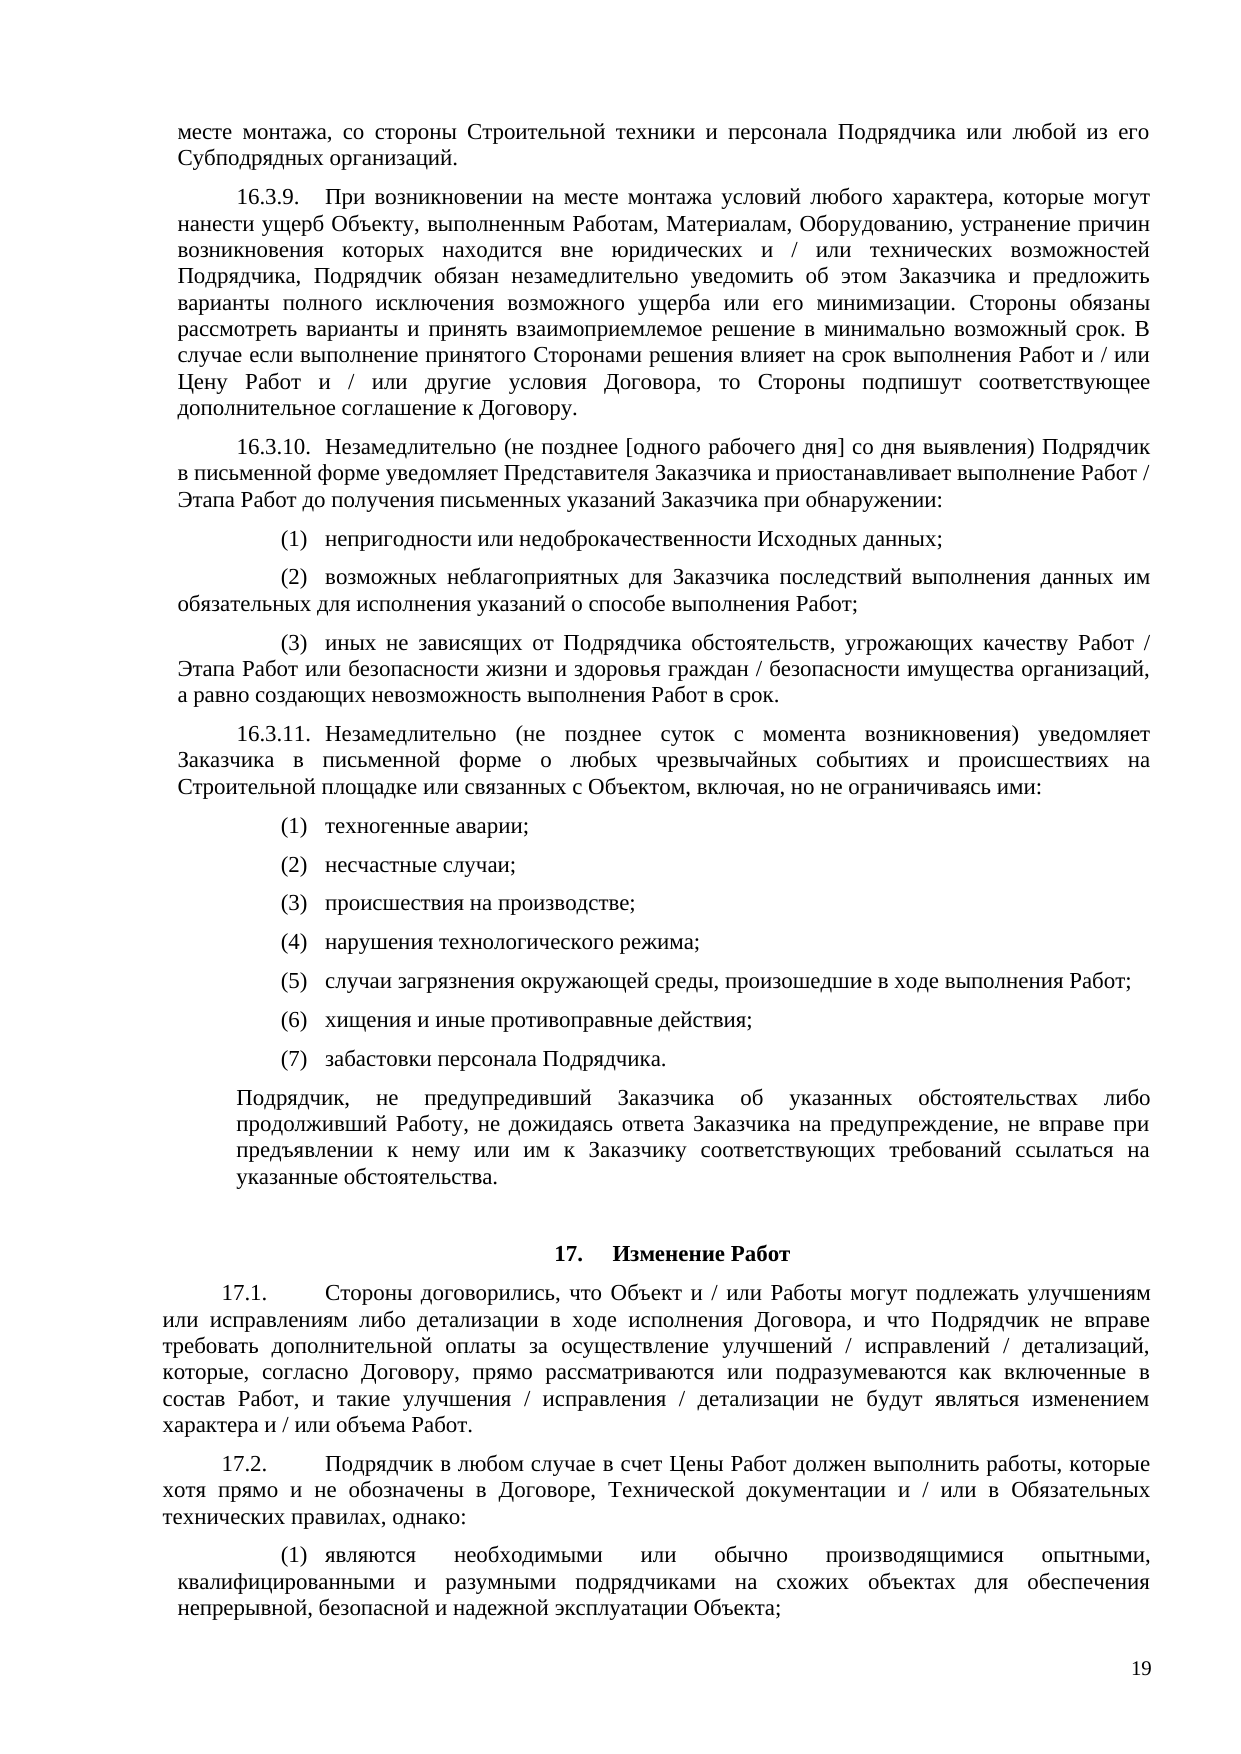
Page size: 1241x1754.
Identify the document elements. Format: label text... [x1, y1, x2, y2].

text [177, 118, 1152, 171]
text техногенные аварии; [177, 812, 1152, 838]
text несчастные случаи; [177, 851, 1152, 877]
text Незамедлительно (не позднее суток с момента возникновения) уведомляет Заказчика в письменной форме о любых чрезвычайных событиях и происшествиях на Строительной площадке или связанных с Объектом, включая, но не ограничиваясь ими: [177, 720, 1152, 799]
list Подрядчик, не предупредивший Заказчика об указанных обстоятельствах либо продолживший Работу, не дожидаясь ответа Заказчика на предупреждение, не вправе при предъявлении к нему или им к Заказчику соответствующих требований ссылаться на указанные обстоятельства. [236, 1084, 1152, 1189]
text Подрядчик в любом случае в счет Цены Работ должен выполнить работы, которые хотя прямо и не обозначены в Договоре, Технической документации и / или в Обязательных технических правилах, однако: [162, 1450, 1152, 1529]
text нарушения технологического режима; [177, 928, 1152, 955]
text иных не зависящих от Подрядчика обстоятельств, угрожающих качеству Работ / Этапа Работ или безопасности жизни и здоровья граждан / безопасности имущества организаций, а равно создающих невозможность выполнения Работ в срок. [177, 629, 1152, 708]
text При возникновении на месте монтажа условий любого характера, которые могут нанести ущерб Объекту, выполненным Работам, Материалам, Оборудованию, устранение причин возникновения которых находится вне юридических и / или технических возможностей Подрядчика, Подрядчик обязан незамедлительно уведомить об этом Заказчика и предложить варианты полного исключения возможного ущерба или его минимизации. Стороны обязаны рассмотреть варианты и принять взаимоприемлемое решение в минимально возможный срок. В случае если выполнение принятого Сторонами решения влияет на срок выполнения Работ и / или Цену Работ и / или другие условия Договора, то Стороны подпишут соответствующее дополнительное соглашение к Договору. [177, 183, 1152, 421]
text возможных неблагоприятных для Заказчика последствий выполнения данных им обязательных для исполнения указаний о способе выполнения Работ; [177, 563, 1152, 616]
text непригодности или недоброкачественности Исходных данных; [177, 524, 1152, 551]
text являются необходимыми или обычно производящимися опытными, квалифицированными и разумными подрядчиками на схожих объектах для обеспечения непрерывной, безопасной и надежной эксплуатации Объекта; [177, 1542, 1152, 1621]
text случаи загрязнения окружающей среды, произошедшие в ходе выполнения Работ; [177, 967, 1152, 993]
text происшествия на производстве; [177, 889, 1152, 916]
text Изменение Работ [177, 1241, 1152, 1267]
text Стороны договорились, что Объект и / или Работы могут подлежать улучшениям или исправлениям либо детализации в ходе исполнения Договора, и что Подрядчик не вправе требовать дополнительной оплаты за осуществление улучшений / исправлений / детализаций, которые, согласно Договору, прямо рассматриваются или подразумеваются как включенные в состав Работ, и такие улучшения / исправления / детализации не будут являться изменением характера и / или объема Работ. [162, 1279, 1152, 1437]
text забастовки персонала Подрядчика. [177, 1045, 1152, 1071]
text хищения и иные противоправные действия; [177, 1006, 1152, 1032]
text Незамедлительно (не позднее [одного рабочего дня] со дня выявления) Подрядчик в письменной форме уведомляет Представителя Заказчика и приостанавливает выполнение Работ / Этапа Работ до получения письменных указаний Заказчика при обнаружении: [177, 433, 1152, 512]
